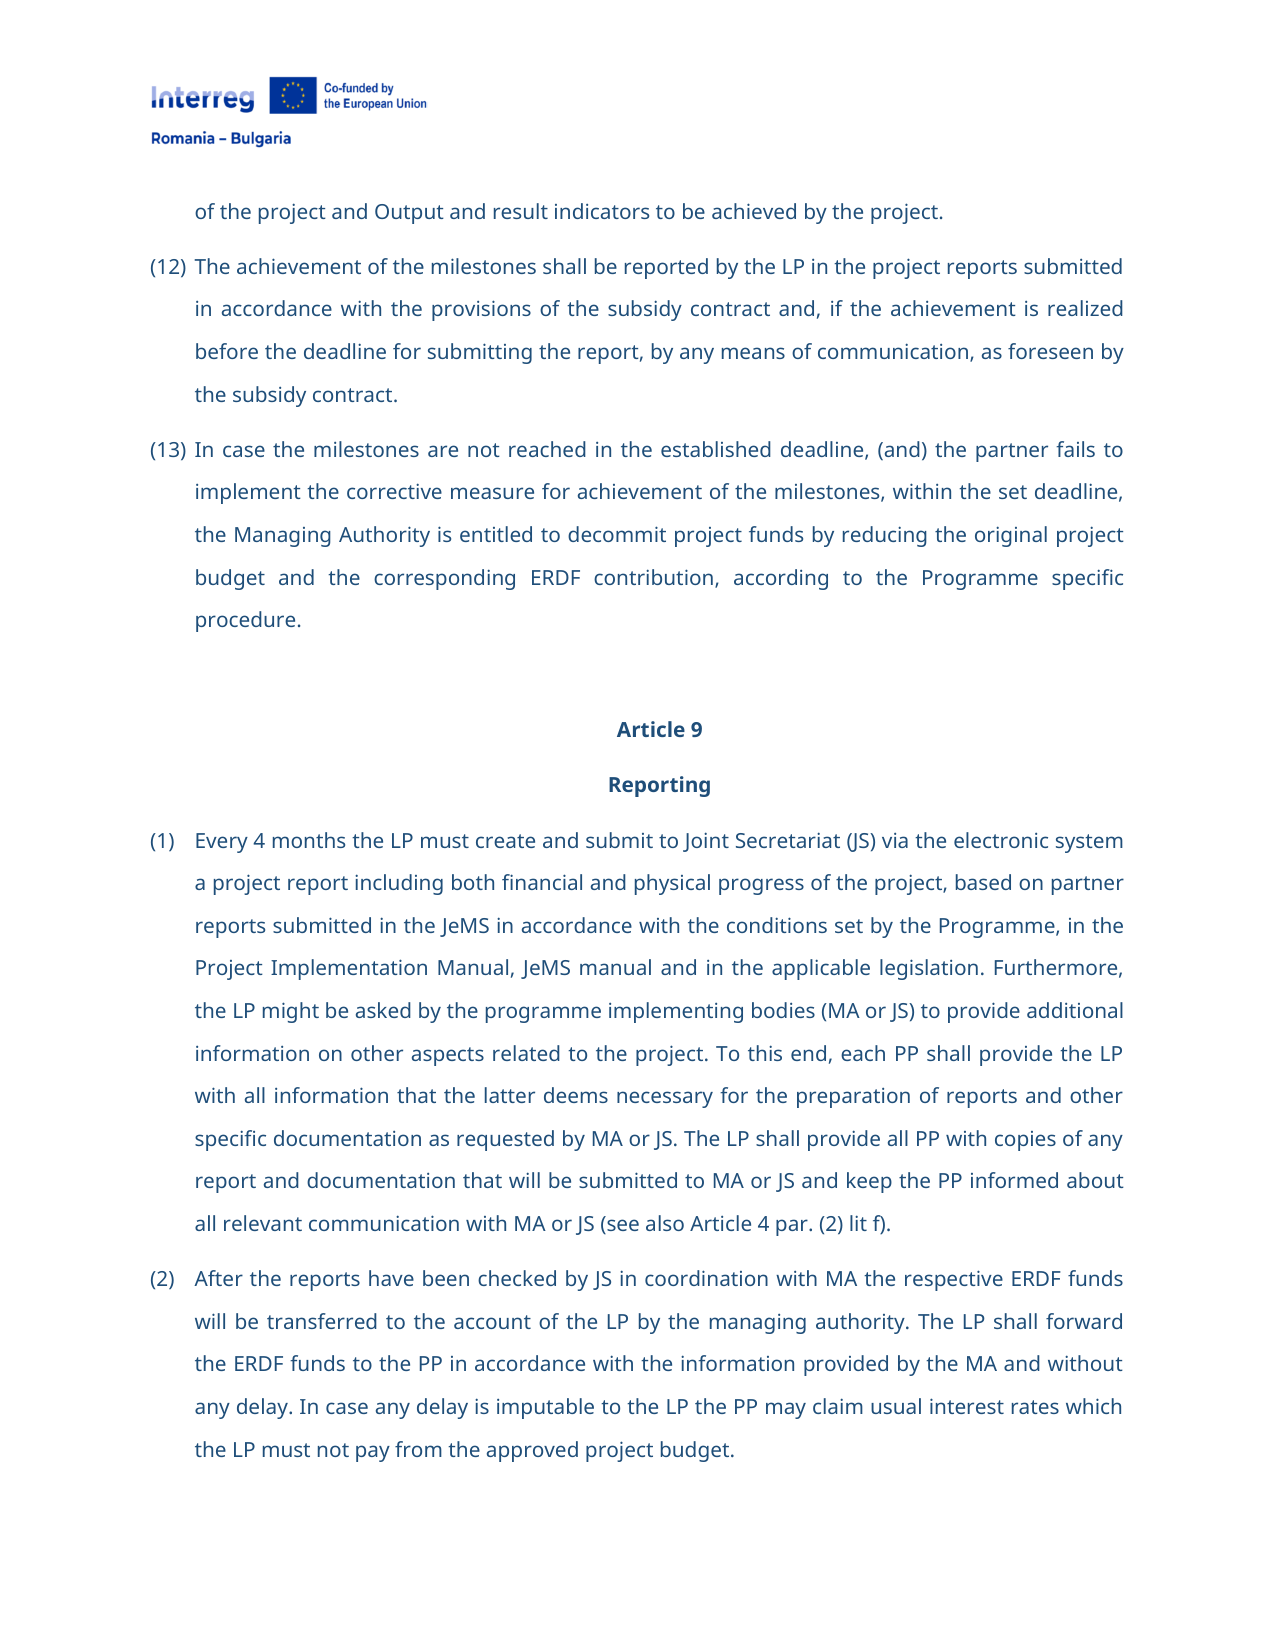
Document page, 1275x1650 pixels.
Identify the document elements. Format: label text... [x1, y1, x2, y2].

text Article 9 [194, 716, 1125, 744]
picture [150, 75, 428, 154]
list Every 4 months the LP must create and submit to Joint Secretariat (JS) via the electronic system a project report including both financial and physical progress of the project, based on partner reports submitted in the JeMS in accordance with the conditions set by the Programme, in the Project Implementation Manual, JeMS manual and in the applicable legislation. Furthermore, the LP might be asked by the programme implementing bodies (MA or JS) to provide additional information on other aspects related to the project. To this end, each PP shall provide the LP with all information that the latter deems necessary for the preparation of reports and other specific documentation as requested by MA or JS. The LP shall provide all PP with copies of any report and documentation that will be submitted to MA or JS and keep the PP informed about all relevant communication with MA or JS (see also Article 4 par. (2) lit f). [150, 826, 1125, 1238]
list The achievement of the milestones shall be reported by the LP in the project reports submitted in accordance with the provisions of the subsidy contract and, if the achievement is realized before the deadline for submitting the report, by any means of communication, as foreseen by the subsidy contract. [150, 252, 1125, 408]
list After the reports have been checked by JS in coordination with MA the respective ERDF funds will be transferred to the account of the LP by the managing authority. The LP shall forward the ERDF funds to the PP in accordance with the information provided by the MA and without any delay. In case any delay is imputable to the LP the PP may claim usual interest rates which the LP must not pay from the approved project budget. [150, 1264, 1125, 1463]
list In case the milestones are not reached in the established deadline, (and) the partner fails to implement the corrective measure for achievement of the milestones, within the set deadline, the Managing Authority is entitled to decommit project funds by reducing the original project budget and the corresponding ERDF contribution, according to the Programme specific procedure. [150, 435, 1125, 634]
text Reporting [194, 771, 1125, 799]
